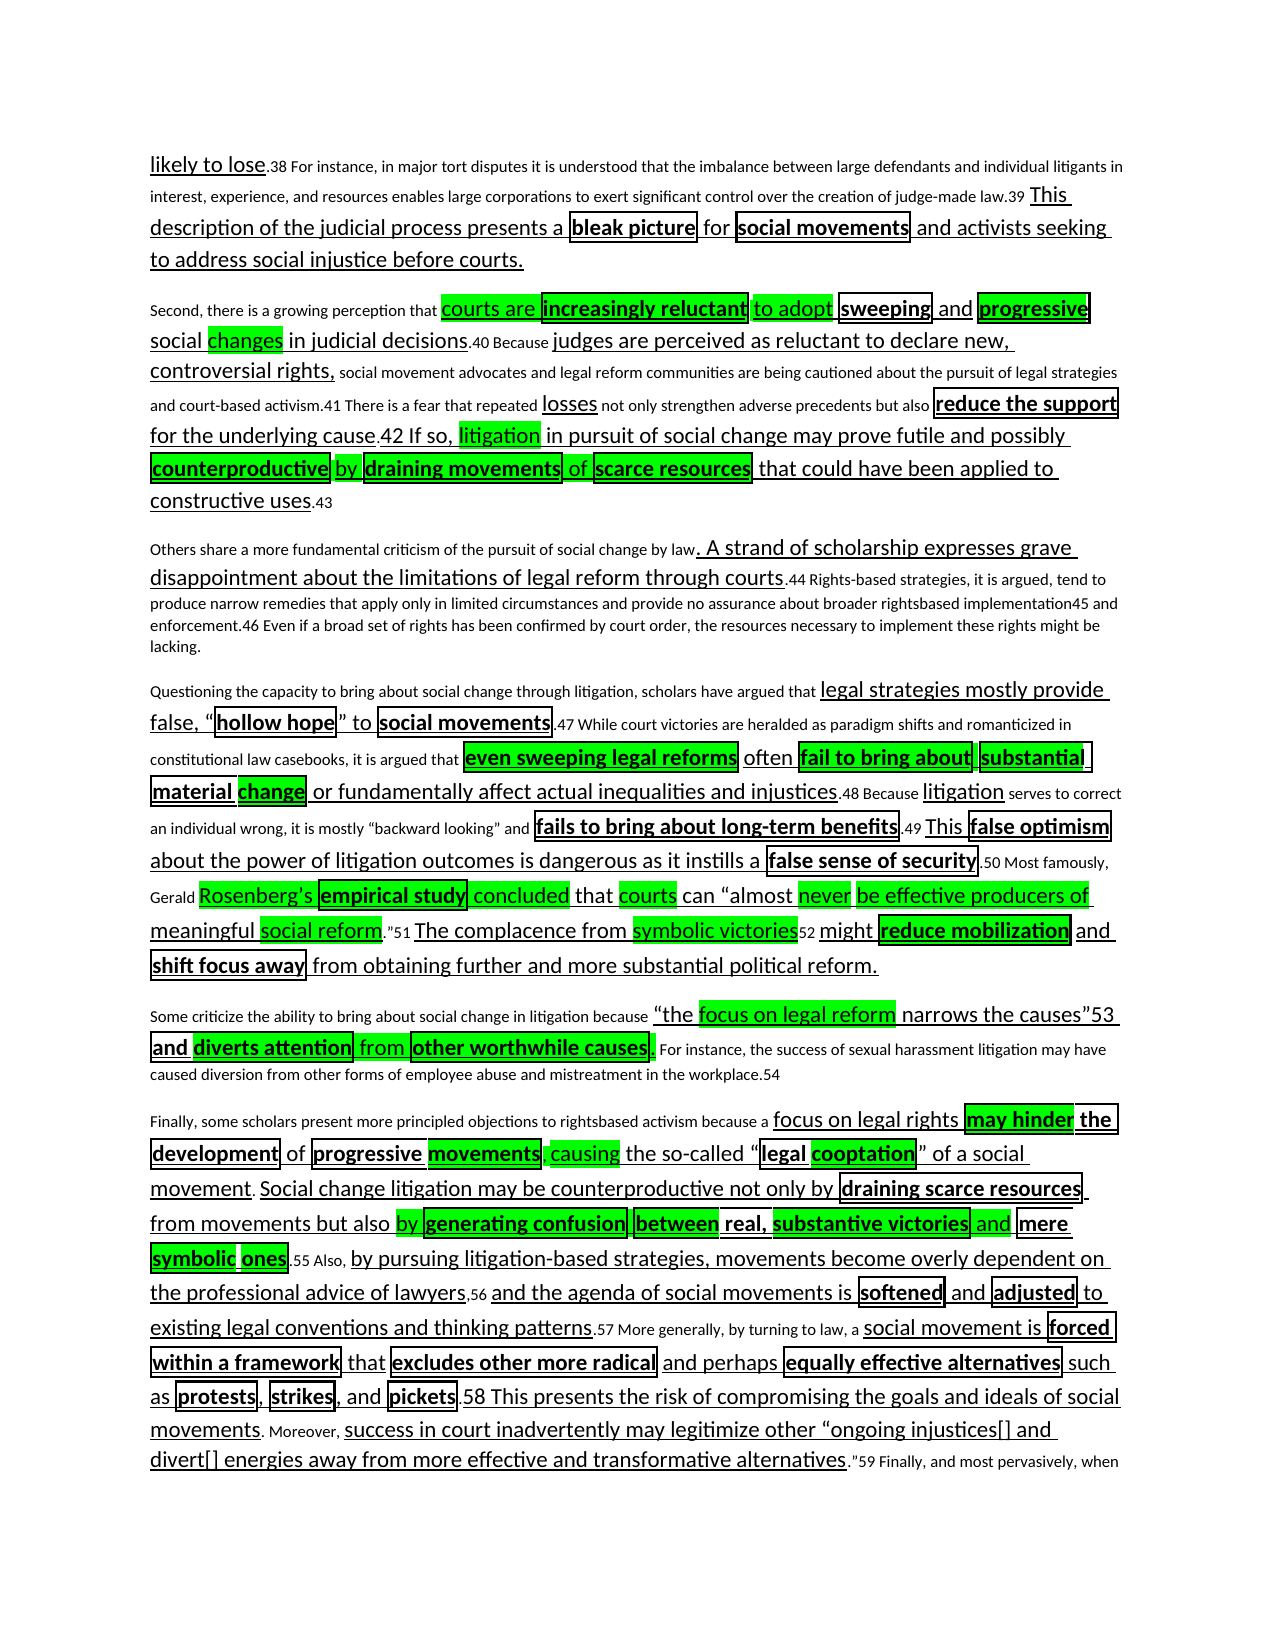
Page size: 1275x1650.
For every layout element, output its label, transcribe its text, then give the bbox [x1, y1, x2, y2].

text Second, there is a growing perception that courts are increasingly reluctant to adopt sweeping and progressive social changes in judicial decisions.40 Because judges are perceived as reluctant to declare new, controversial rights, social movement advocates and legal reform communities are being cautioned about the pursuit of legal strategies and court-based activism.41 There is a fear that repeated losses not only strengthen adverse precedents but also reduce the support for the underlying cause.42 If so, litigation in pursuit of social change may prove futile and possibly counterproductive by draining movements of scarce resources that could have been applied to constructive uses.43 [150, 292, 1125, 514]
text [150, 150, 1125, 273]
text Questioning the capacity to bring about social change through litigation, scholars have argued that legal strategies mostly provide false, “hollow hope” to social movements.47 While court victories are heralded as paradigm shifts and romanticized in constitutional law casebooks, it is argued that even sweeping legal reforms often fail to bring about substantial material change or fundamentally affect actual inequalities and injustices.48 Because litigation serves to correct an individual wrong, it is mostly “backward looking” and fails to bring about long-term benefits.49 This false optimism about the power of litigation outcomes is dangerous as it instills a false sense of security.50 Most famously, Gerald Rosenberg’s empirical study concluded that courts can “almost never be effective producers of meaningful social reform.”51 The complacence from symbolic victories52 might reduce mobilization and shift focus away from obtaining further and more substantial political reform. [150, 675, 1125, 981]
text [150, 1103, 1125, 1473]
text Others share a more fundamental criticism of the pursuit of social change by law. A strand of scholarship expresses grave disappointment about the limitations of legal reform through courts.44 Rights-based strategies, it is argued, tend to produce narrow remedies that apply only in limited circumstances and provide no assurance about broader rightsbased implementation45 and enforcement.46 Even if a broad set of rights has been confirmed by court order, the resources necessary to implement these rights might be lacking. [150, 533, 1125, 657]
text Some criticize the ability to bring about social change in litigation because “the focus on legal reform narrows the causes”53 and diverts attention from other worthwhile causes. For instance, the success of sexual harassment litigation may have caused diversion from other forms of employee abuse and mistreatment in the workplace.54 [150, 1000, 1125, 1084]
